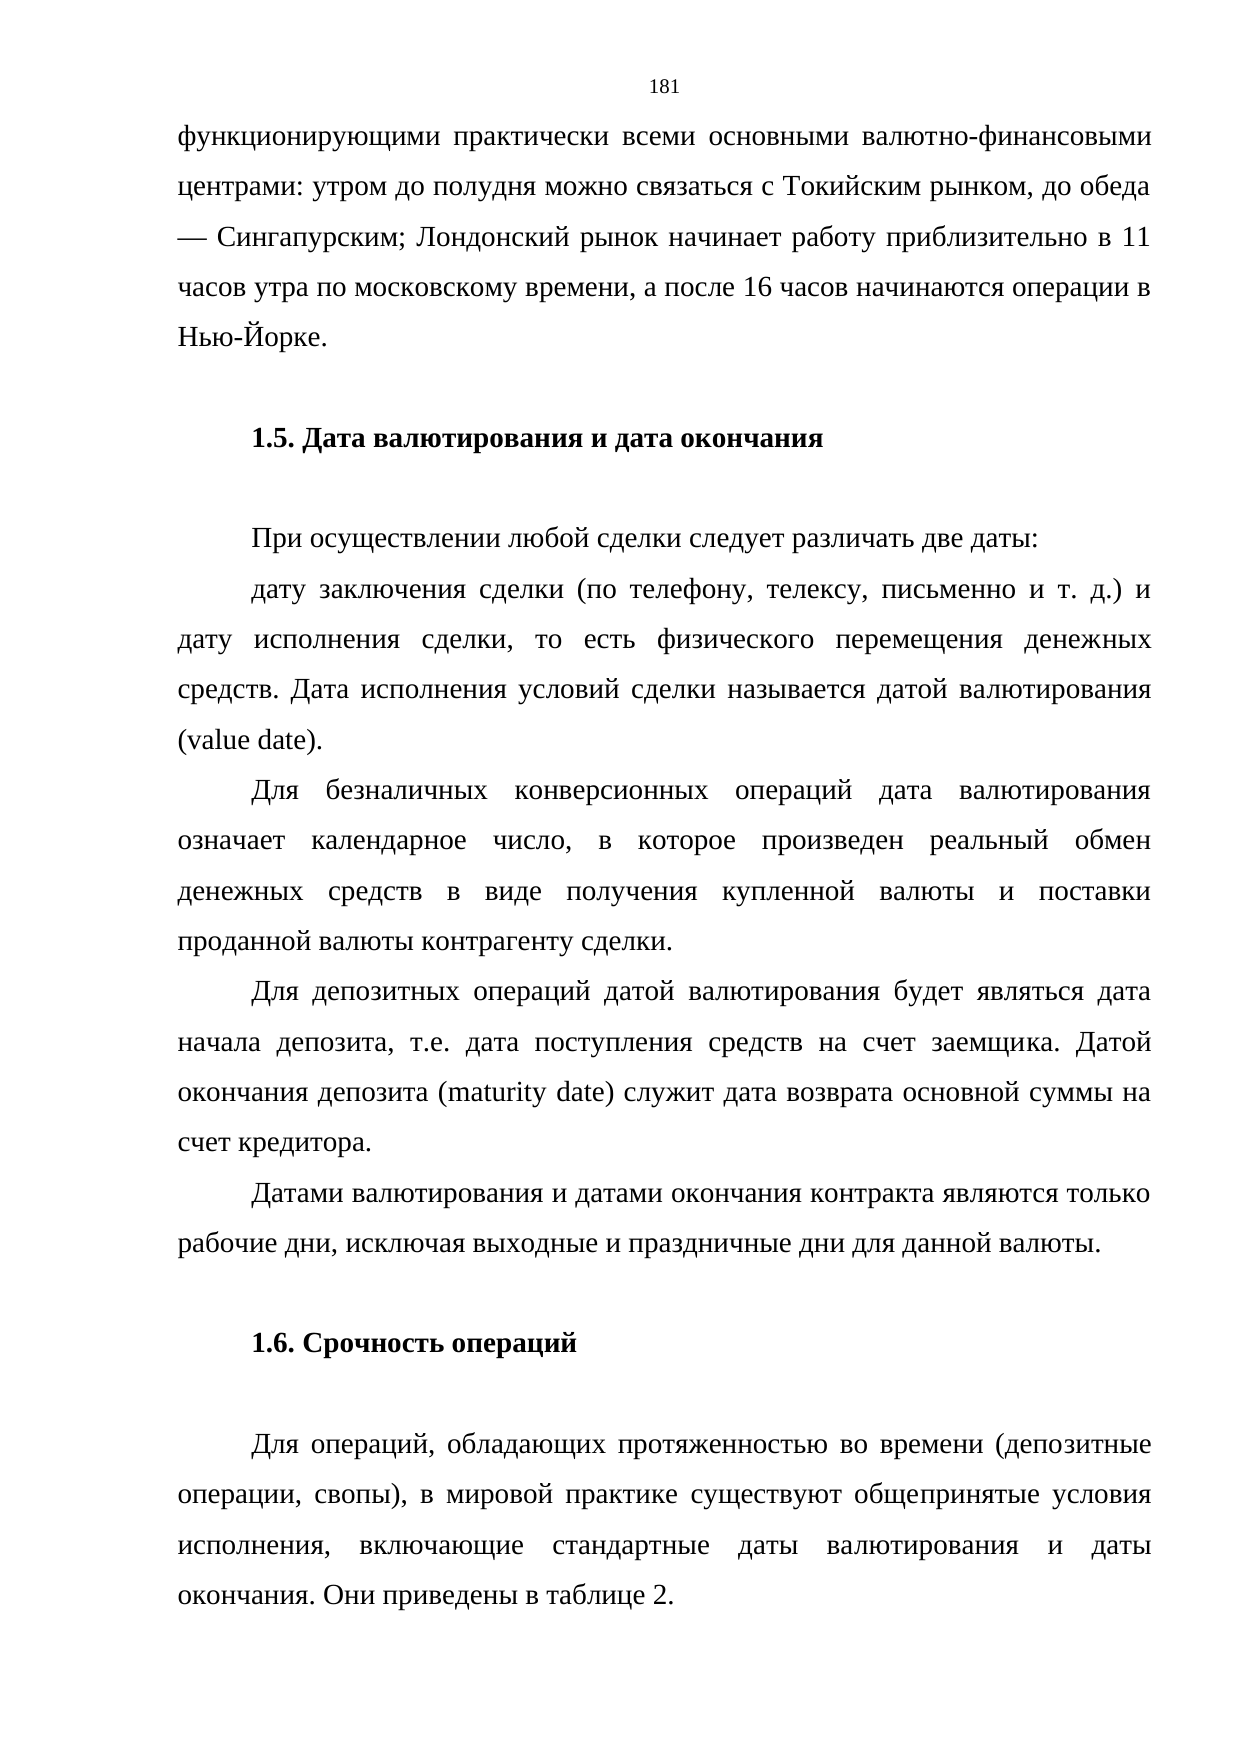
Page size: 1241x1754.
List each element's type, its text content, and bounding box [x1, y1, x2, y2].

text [177, 118, 1152, 353]
text Для депозитных операций датой валютирования будет являться дата начала депозита, т.е. дата поступления средств на счет заемщика. Датой окончания депозита (maturity date) служит дата возврата основной суммы на счет кредитора. [177, 973, 1152, 1158]
text Датами валютирования и датами окончания контракта являются только рабочие дни, исключая выходные и праздничные дни для данной валюты. [177, 1175, 1152, 1258]
text При осуществлении любой сделки следует различать две даты: [177, 521, 1152, 554]
text дату заключения сделки (по телефону, телексу, письменно и т. д.) и дату исполнения сделки, то есть физического перемещения денежных средств. Дата исполнения условий сделки называется датой валютирования (value date). [177, 571, 1152, 755]
text 1.6. Срочность операций [177, 1326, 1152, 1359]
text Для безналичных конверсионных операций дата валютирования означает календарное число, в которое произведен реальный обмен денежных средств в виде получения купленной валюты и поставки проданной валюты контрагенту сделки. [177, 772, 1152, 957]
text Для операций, обладающих протяженностью во времени (депозитные операции, свопы), в мировой практике существуют общепринятые условия исполнения, включающие стандартные даты валютирования и даты окончания. Они приведены в таблице 2. [177, 1426, 1152, 1611]
text 1.5. Дата валютирования и дата окончания [177, 420, 1152, 453]
